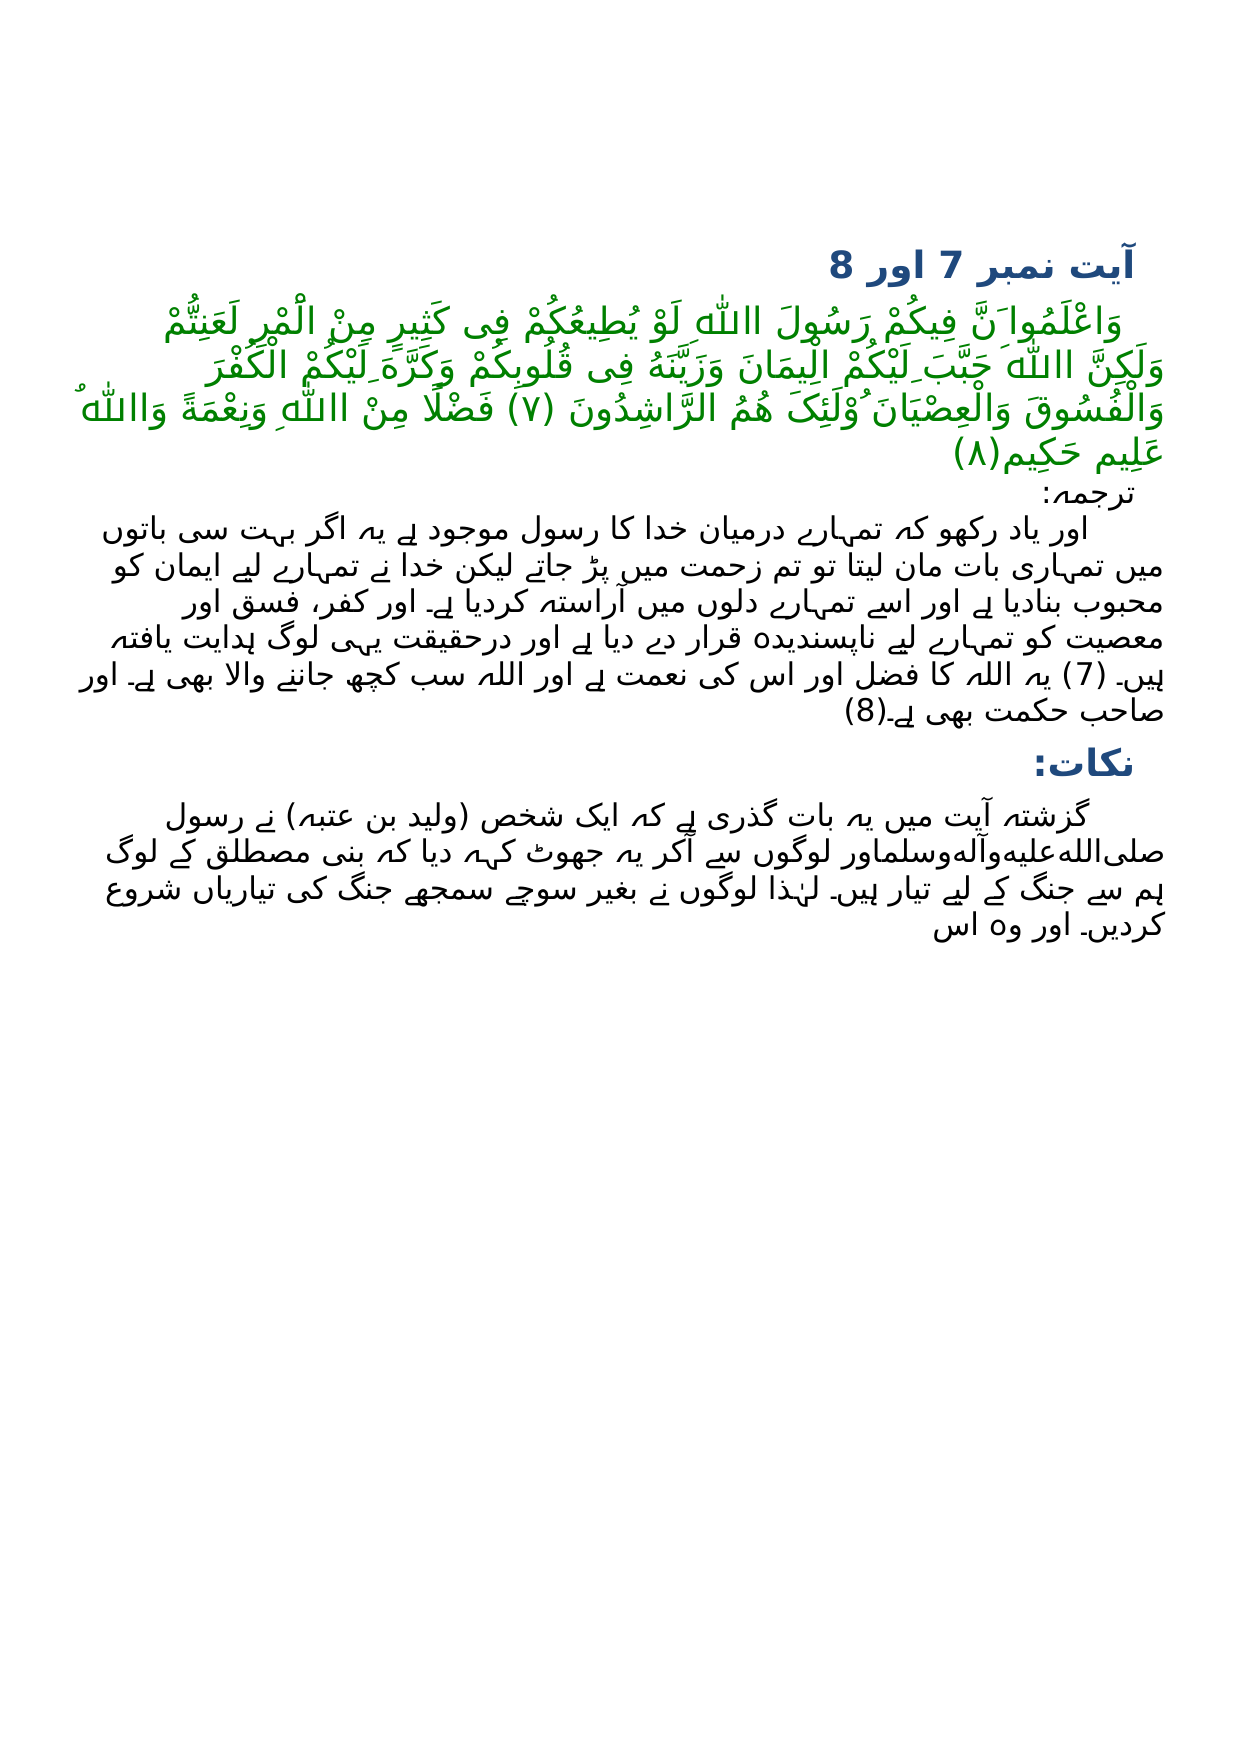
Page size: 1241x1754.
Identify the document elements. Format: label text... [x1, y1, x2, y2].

text وَاعْلَمُوا َنَّ فِیکُمْ رَسُولَ اﷲِ لَوْ یُطِیعُکُمْ فِی کَثِیرٍ مِنْ الَْمْرِ لَعَنِتُّمْ وَلَکِنَّ اﷲَ حَبَّبَ ِلَیْکُمْ الِْیمَانَ وَزَیَّنَهُ فِی قُلُوبِکُمْ وَکَرَّهَ ِلَیْکُمْ الْکُفْرَ وَالْفُسُوقَ وَالْعِصْیَانَ ُوْلَئِکَ هُمُ الرَّاشِدُونَ (٧) فَضْلًا مِنْ اﷲِ وَنِعْمَةً وَاﷲُ عَلِیم حَکِیم(٨) [75, 299, 1165, 474]
subtitle نکات: [75, 741, 1165, 785]
text گزشتہ آیت میں یہ بات گذری ہے کہ ایک شخص (ولید بن عتبہ) نے رسول صلى‌الله‌عليه‌وآله‌وسلماور لوگوں سے آکر یہ جھوٹ کہہ دیا کہ بنی مصطلق کے لوگ ہم سے جنگ کے لیے تیار ہیں۔ لہٰذا لوگوں نے بغیر سوچے سمجھے جنگ کی تیاریاں شروع کردیں۔ اور وہ اس [75, 797, 1165, 943]
text ترجمہ: [75, 474, 1165, 511]
subtitle آیت نمبر 7 اور 8 [75, 243, 1165, 287]
text اور یاد رکھو کہ تمہارے درمیان خدا کا رسول موجود ہے یہ اگر بہت سی باتوں میں تمہاری بات مان لیتا تو تم زحمت میں پڑ جاتے لیکن خدا نے تمہارے لیے ایمان کو محبوب بنادیا ہے اور اسے تمہارے دلوں میں آراستہ کردیا ہے۔ اور کفر، فسق اور معصیت کو تمہارے لیے ناپسندیدہ قرار دے دیا ہے اور درحقیقت یہی لوگ ہدایت یافتہ ہیں۔ (7) یہ اللہ کا فضل اور اس کی نعمت ہے اور اللہ سب کچھ جاننے والا بھی ہے۔ اور صاحب حکمت بھی ہے۔(8) [75, 511, 1165, 729]
